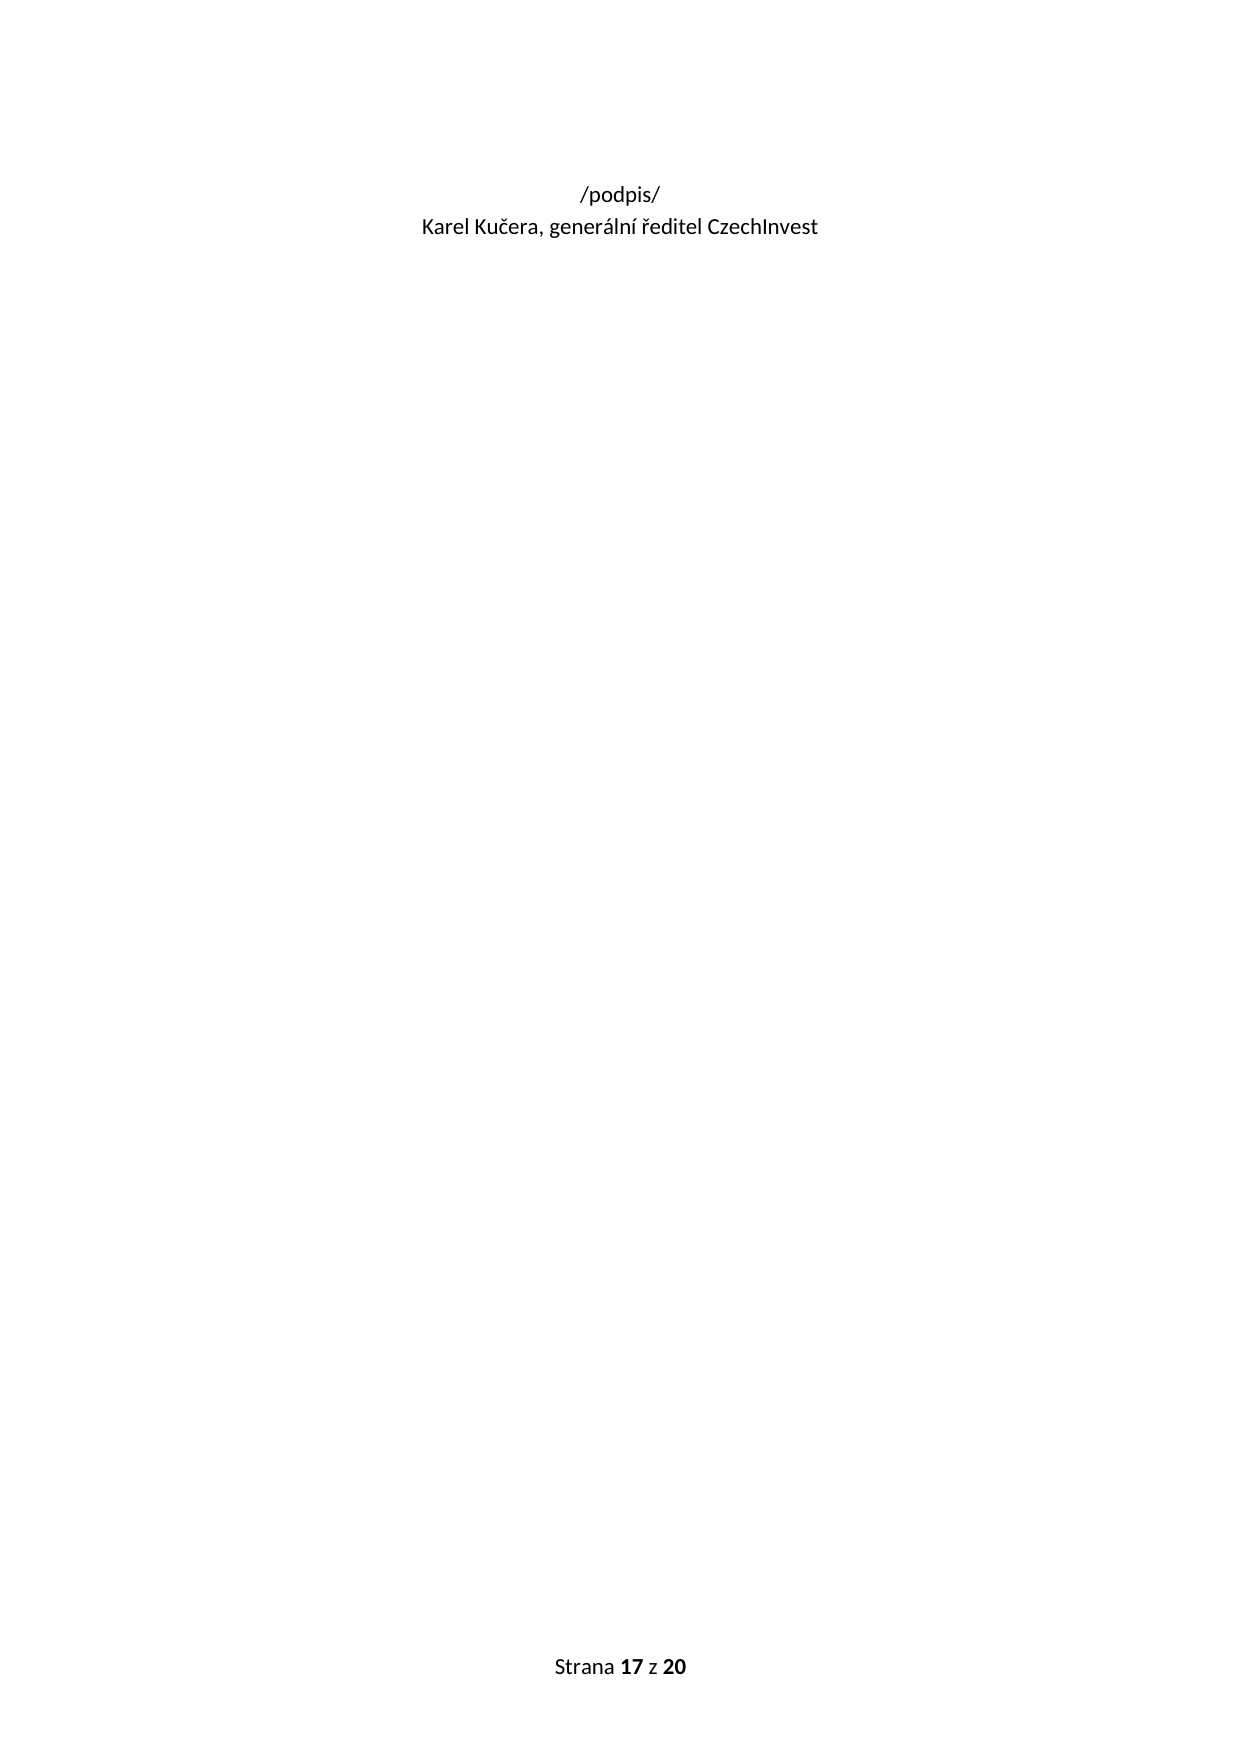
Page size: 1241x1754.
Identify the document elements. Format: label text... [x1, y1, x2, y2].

text /podpis/ [148, 180, 1093, 208]
text Karel Kučera, generální ředitel CzechInvest [148, 212, 1093, 240]
